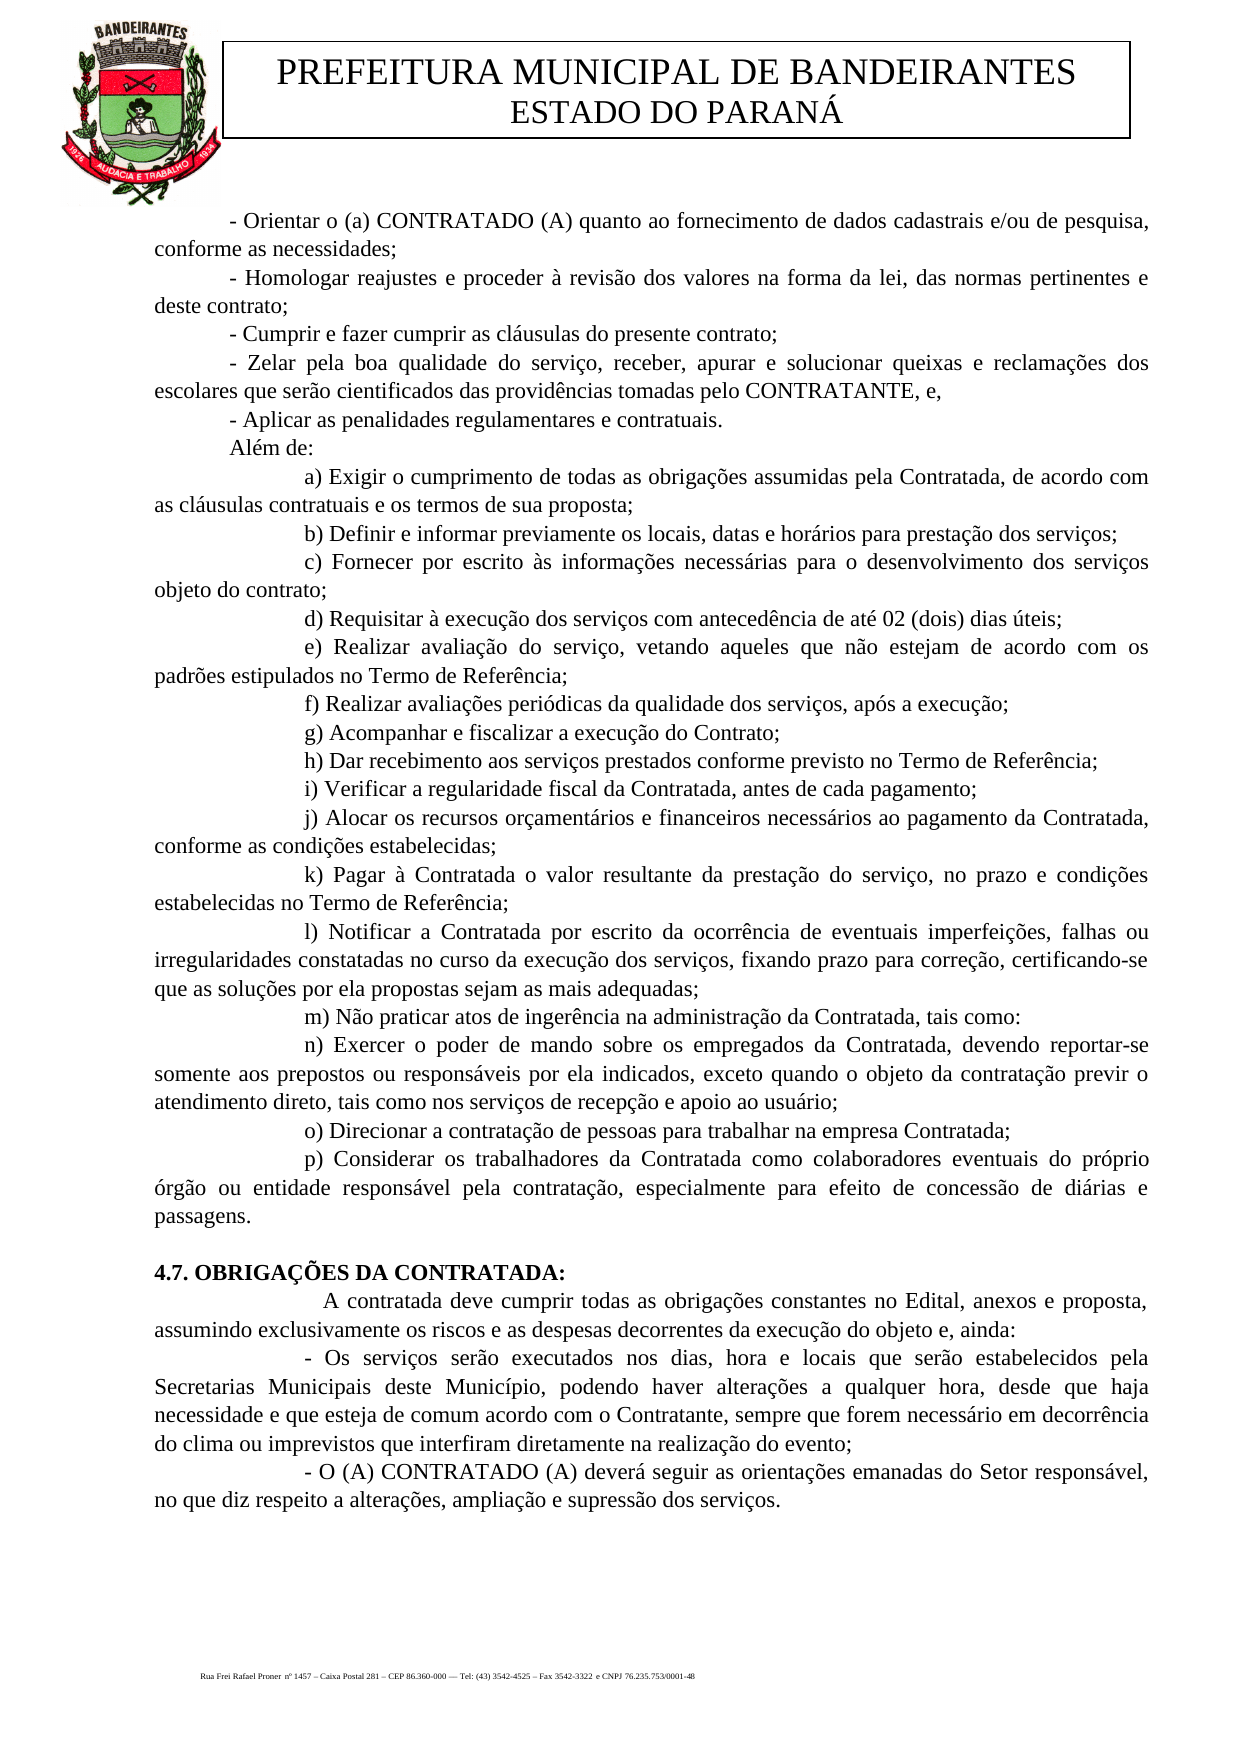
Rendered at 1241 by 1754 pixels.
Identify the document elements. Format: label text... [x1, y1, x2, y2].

list j) Alocar os recursos orçamentários e financeiros necessários ao pagamento da Contratada, conforme as condições estabelecidas; [154, 804, 1150, 859]
list - Homologar reajustes e proceder à revisão dos valores na forma da lei, das normas pertinentes e deste contrato; [154, 264, 1150, 318]
picture [60, 20, 222, 207]
list a) Exigir o cumprimento de todas as obrigações assumidas pela Contratada, de acordo com as cláusulas contratuais e os termos de sua proposta; [154, 463, 1150, 517]
list e) Realizar avaliação do serviço, vetando aqueles que não estejam de acordo com os padrões estipulados no Termo de Referência; [154, 633, 1150, 688]
list - O (A) CONTRATADO (A) deverá seguir as orientações emanadas do Setor responsável, no que diz respeito a alterações, ampliação e supressão dos serviços. [154, 1458, 1150, 1513]
list b) Definir e informar previamente os locais, datas e horários para prestação dos serviços; [154, 519, 1150, 546]
list - Zelar pela boa qualidade do serviço, receber, apurar e solucionar queixas e reclamações dos escolares que serão cientificados das providências tomadas pelo CONTRATANTE, e, [154, 349, 1150, 404]
list - Cumprir e fazer cumprir as cláusulas do presente contrato; [154, 321, 1150, 347]
list n) Exercer o poder de mando sobre os empregados da Contratada, devendo reportar-se somente aos prepostos ou responsáveis por ela indicados, exceto quando o objeto da contratação previr o atendimento direto, tais como nos serviços de recepção e apoio ao usuário; [154, 1031, 1150, 1115]
list l) Notificar a Contratada por escrito da ocorrência de eventuais imperfeições, falhas ou irregularidades constatadas no curso da execução dos serviços, fixando prazo para correção, certificando-se que as soluções por ela propostas sejam as mais adequadas; [154, 918, 1150, 1001]
list - Orientar o (a) CONTRATADO (A) quanto ao fornecimento de dados cadastrais e/ou de pesquisa, conforme as necessidades; [154, 207, 1150, 262]
list p) Considerar os trabalhadores da Contratada como colaboradores eventuais do próprio órgão ou entidade responsável pela contratação, especialmente para efeito de concessão de diárias e passagens. [154, 1145, 1150, 1228]
list A contratada deve cumprir todas as obrigações constantes no Edital, anexos e proposta, assumindo exclusivamente os riscos e as despesas decorrentes da execução do objeto e, ainda: [154, 1287, 1150, 1342]
list i) Verificar a regularidade fiscal da Contratada, antes de cada pagamento; [154, 776, 1150, 802]
list k) Pagar à Contratada o valor resultante da prestação do serviço, no prazo e condições estabelecidas no Termo de Referência; [154, 861, 1150, 916]
list o) Direcionar a contratação de pessoas para trabalhar na empresa Contratada; [154, 1117, 1150, 1143]
list Além de: [154, 434, 1150, 461]
list c) Fornecer por escrito às informações necessárias para o desenvolvimento dos serviços objeto do contrato; [154, 548, 1150, 603]
list f) Realizar avaliações periódicas da qualidade dos serviços, após a execução; [154, 690, 1150, 717]
list h) Dar recebimento aos serviços prestados conforme previsto no Termo de Referência; [154, 747, 1150, 773]
list - Aplicar as penalidades regulamentares e contratuais. [154, 406, 1150, 432]
list d) Requisitar à execução dos serviços com antecedência de até 02 (dois) dias úteis; [154, 605, 1150, 631]
list m) Não praticar atos de ingerência na administração da Contratada, tais como: [154, 1003, 1150, 1029]
list - Os serviços serão executados nos dias, hora e locais que serão estabelecidos pela Secretarias Municipais deste Município, podendo haver alterações a qualquer hora, desde que haja necessidade e que esteja de comum acordo com o Contratante, sempre que forem necessário em decorrência do clima ou imprevistos que interfiram diretamente na realização do evento; [154, 1344, 1150, 1456]
list g) Acompanhar e fiscalizar a execução do Contrato; [154, 719, 1150, 745]
list 4.7. OBRIGAÇÕES DA CONTRATADA: [154, 1259, 1150, 1285]
